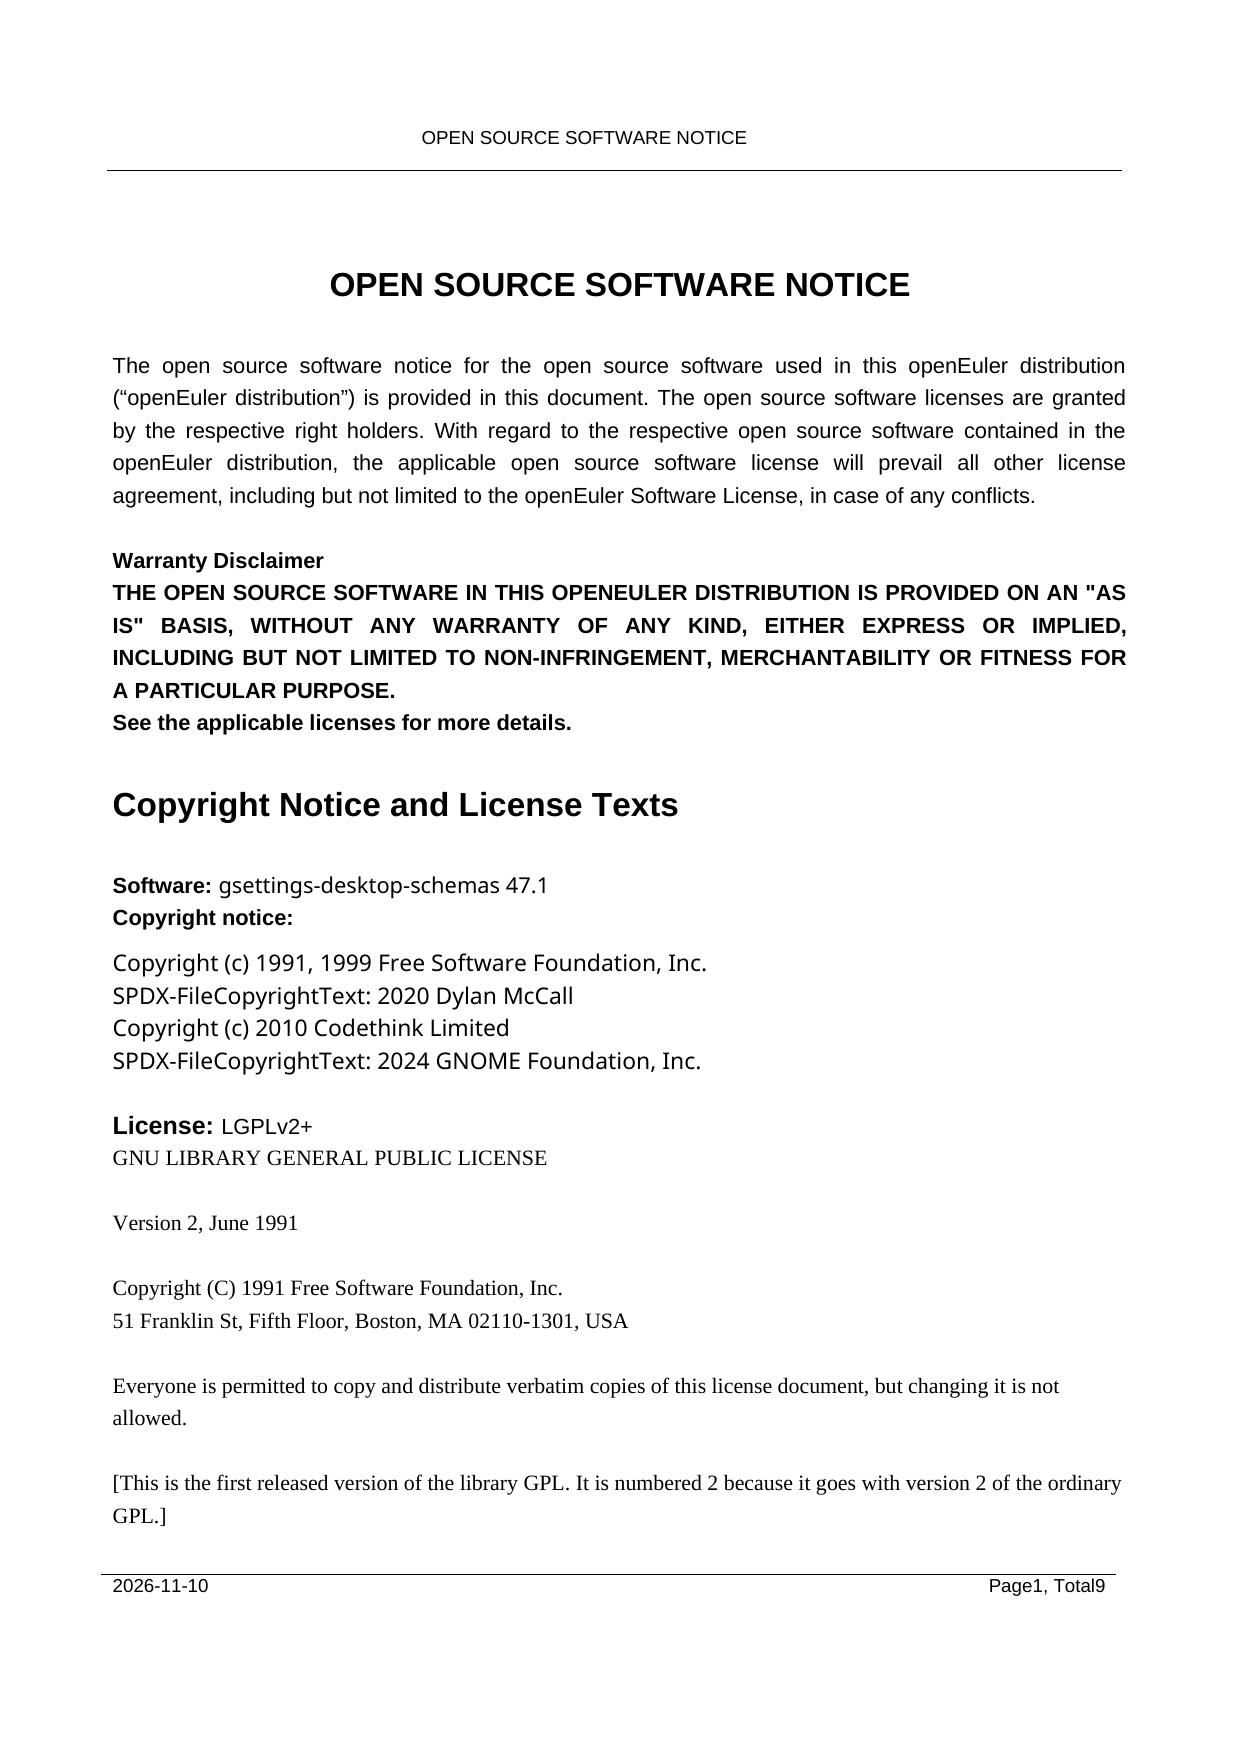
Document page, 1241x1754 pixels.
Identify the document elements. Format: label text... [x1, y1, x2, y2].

text Warranty Disclaimer [112, 544, 1128, 576]
text The open source software notice for the open source software used in this openEuler distribution (“openEuler distribution”) is provided in this document. The open source software licenses are granted by the respective right holders. With regard to the respective open source software contained in the openEuler distribution, the applicable open source software license will prevail all other license agreement, including but not limited to the openEuler Software License, in case of any conflicts. [112, 349, 1128, 511]
text Copyright notice: [112, 901, 1128, 934]
text Copyright (c) 1991, 1999 Free Software Foundation, Inc. SPDX-FileCopyrightText: 2020 Dylan McCall Copyright (c) 2010 Codethink Limited SPDX-FileCopyrightText: 2024 GNOME Foundation, Inc. [112, 947, 1128, 1109]
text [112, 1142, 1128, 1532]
text THE OPEN SOURCE SOFTWARE IN THIS OPENEULER DISTRIBUTION IS PROVIDED ON AN "AS IS" BASIS, WITHOUT ANY WARRANTY OF ANY KIND, EITHER EXPRESS OR IMPLIED, INCLUDING BUT NOT LIMITED TO NON-INFRINGEMENT, MERCHANTABILITY OR FITNESS FOR A PARTICULAR PURPOSE. See the applicable licenses for more details. [112, 576, 1128, 739]
text OPEN SOURCE SOFTWARE NOTICE [112, 251, 1128, 316]
text Copyright Notice and License Texts [112, 771, 1128, 836]
title Software: gsettings-desktop-schemas 47.1 [112, 869, 1128, 901]
text License: LGPLv2+ [112, 1109, 1128, 1142]
